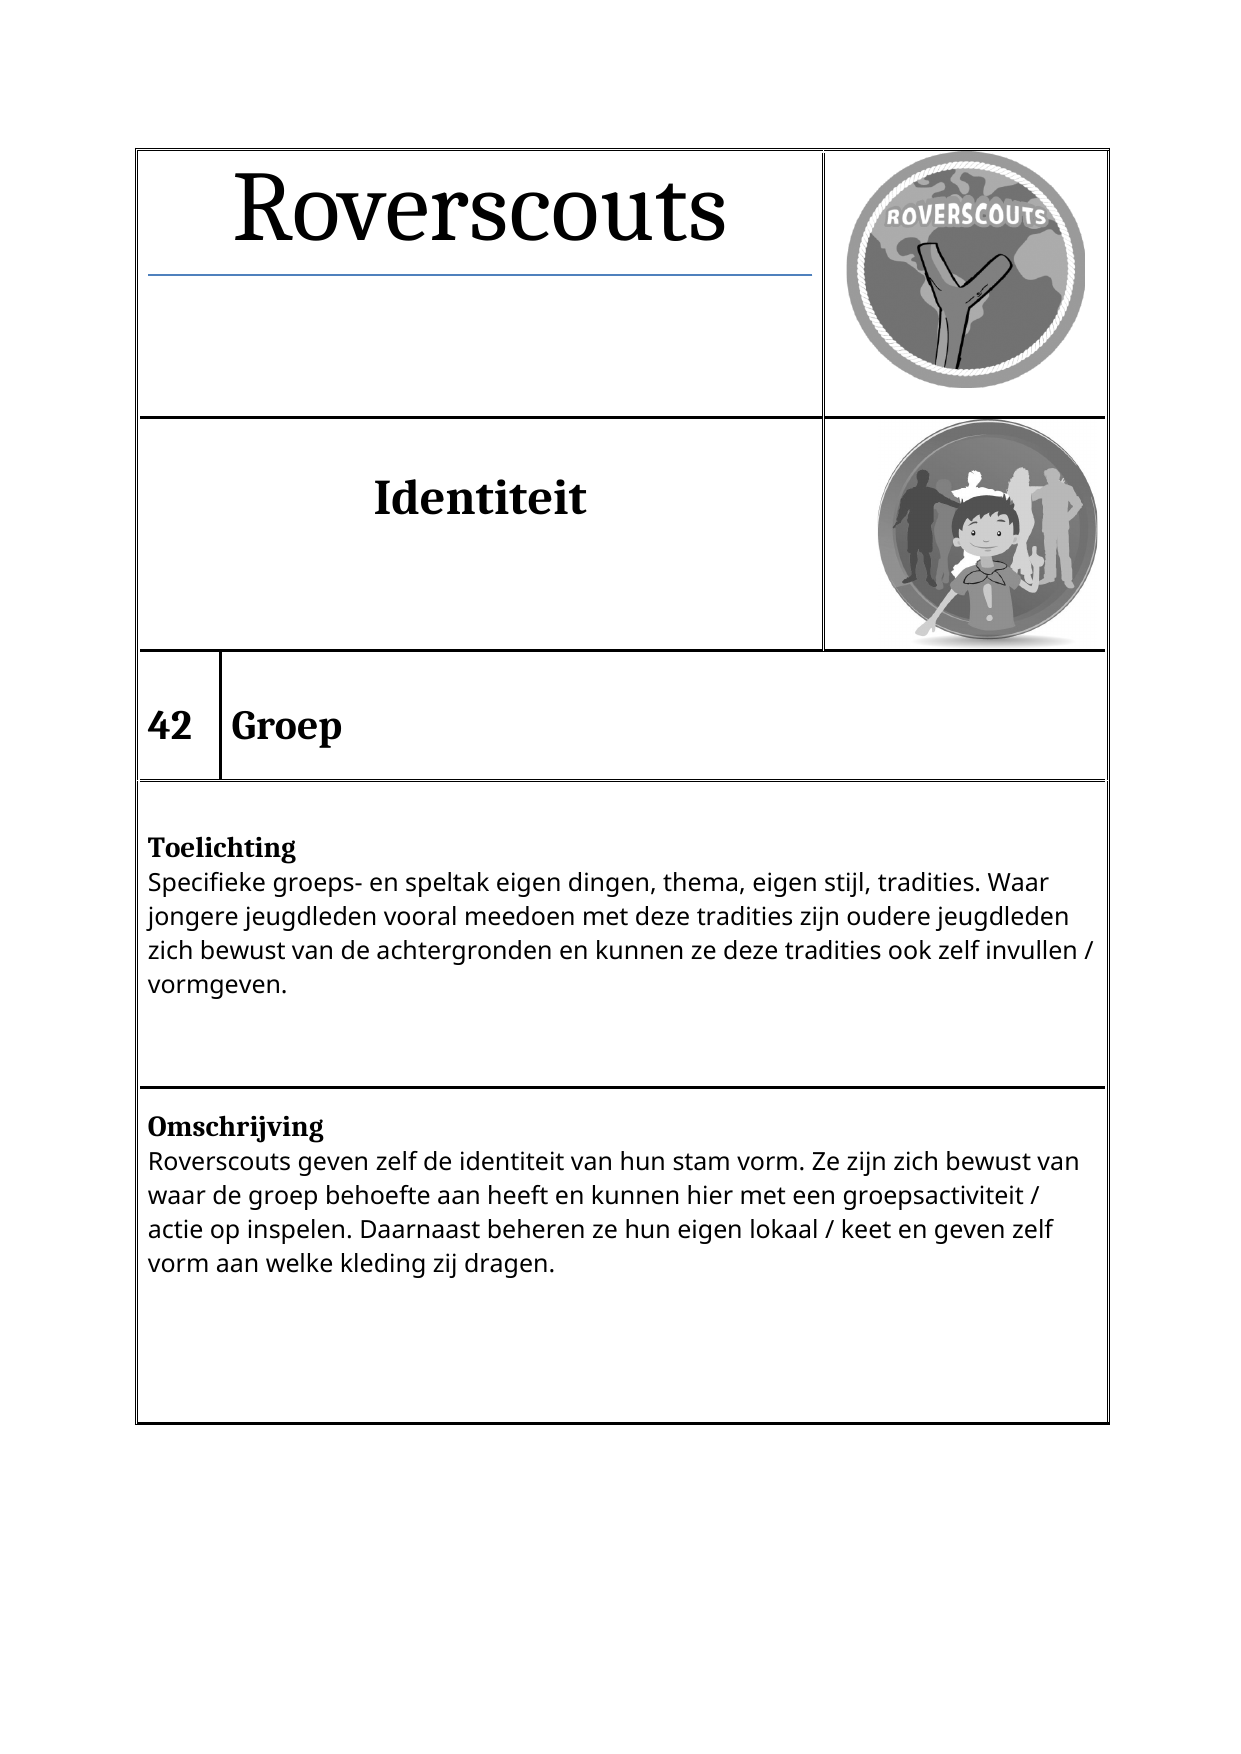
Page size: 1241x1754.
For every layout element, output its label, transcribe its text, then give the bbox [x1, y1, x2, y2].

table_cell Toelichting Specifieke groeps- en speltak eigen dingen, thema, eigen stijl, tradities. Waar jongere jeugdleden vooral meedoen met deze tradities zijn oudere jeugdleden zich bewust van de achtergronden en kunnen ze deze tradities ook zelf invullen / vormgeven. [138, 779, 1107, 1086]
table_header [824, 151, 1107, 416]
table_cell Omschrijving Roverscouts geven zelf de identiteit van hun stam vorm. Ze zijn zich bewust van waar de groep behoefte aan heeft en kunnen hier met een groepsactiviteit / actie op inspelen. Daarnaast beheren ze hun eigen lokaal / keet en geven zelf vorm aan welke kleding zij dragen. [138, 1086, 1107, 1422]
table_cell [825, 419, 877, 649]
table_cell Identiteit [138, 416, 822, 649]
picture [877, 419, 1098, 649]
table_header Roverscouts [138, 151, 824, 416]
table_cell 42 [138, 649, 219, 778]
table_cell [1098, 416, 1107, 649]
table_cell Groep [222, 649, 1107, 778]
